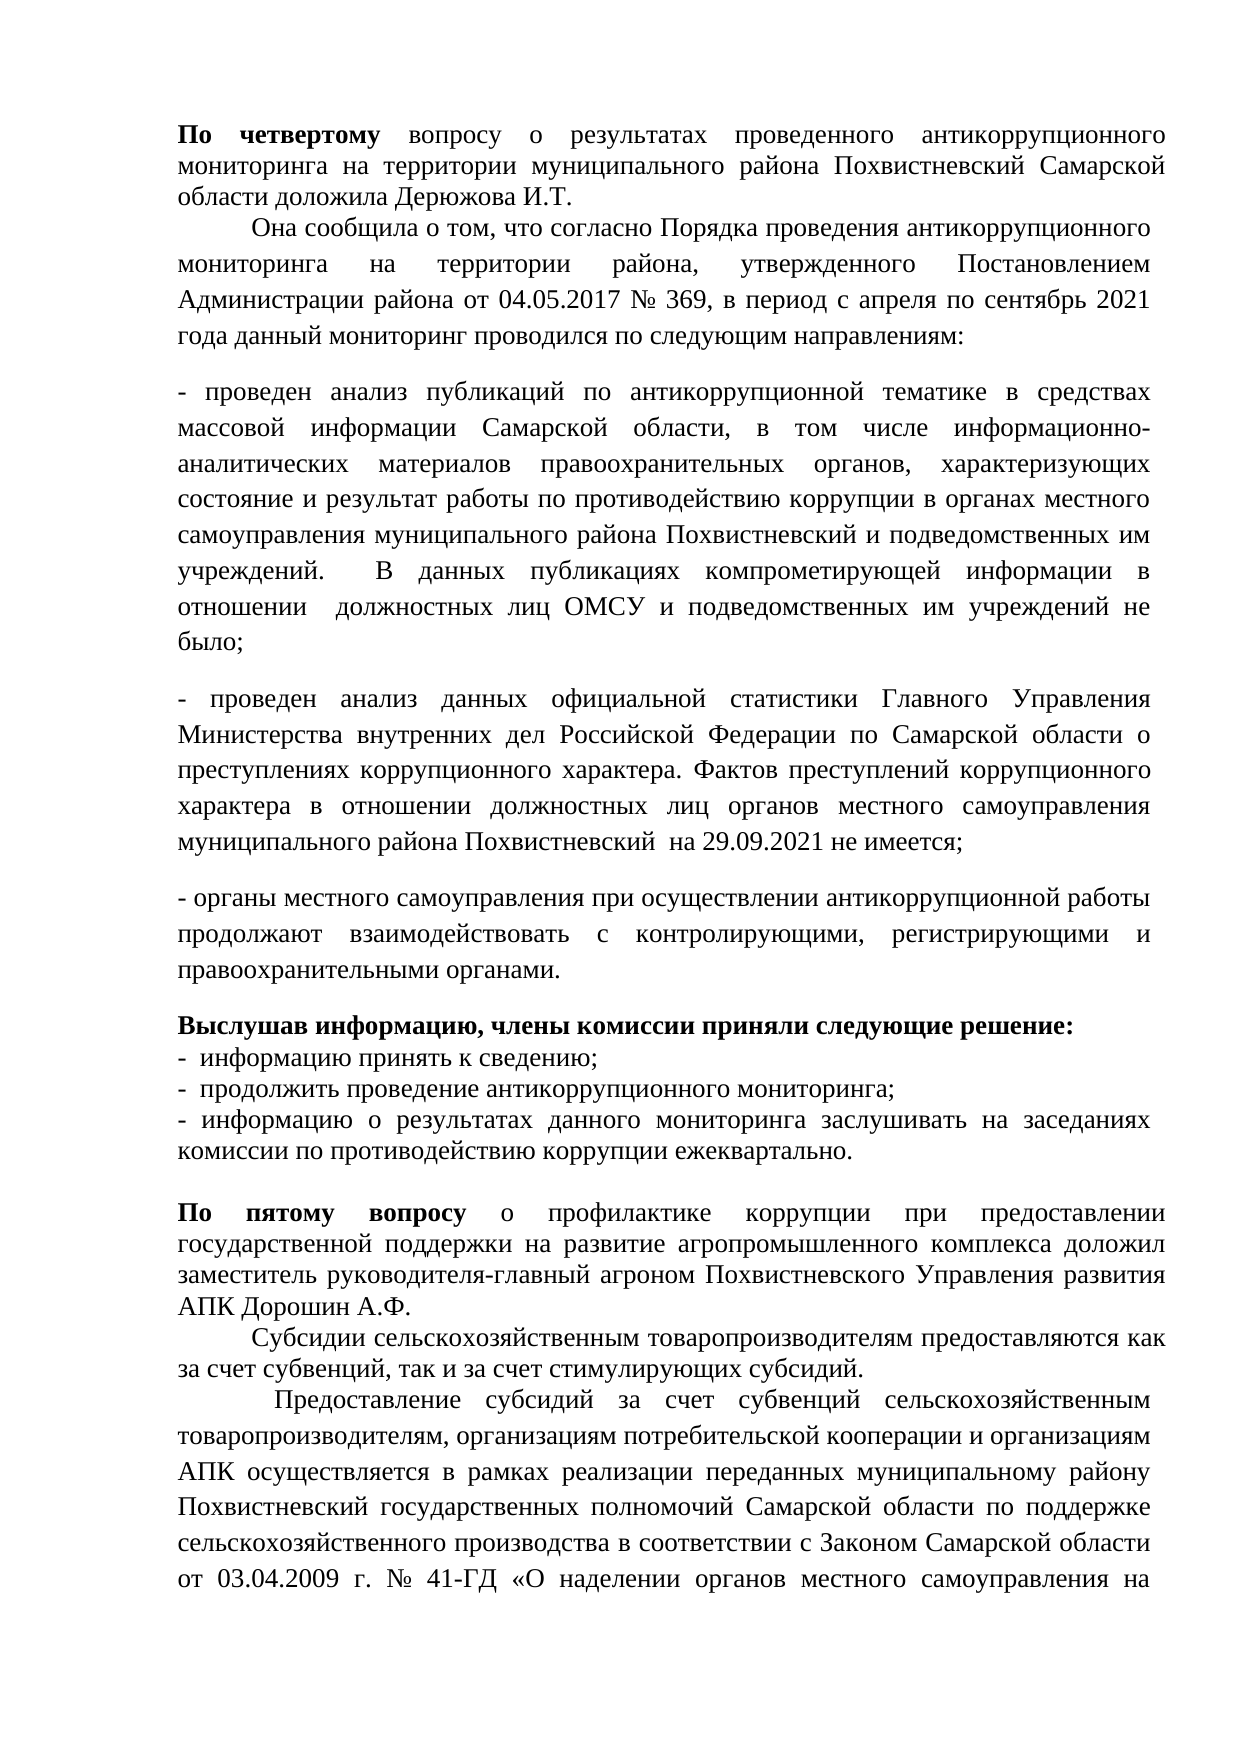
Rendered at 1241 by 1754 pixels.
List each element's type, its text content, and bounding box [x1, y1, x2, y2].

text - информацию о результатах данного мониторинга заслушивать на заседаниях комиссии по противодействию коррупции ежеквартально. [177, 1103, 1152, 1165]
text По четвертому вопросу о результатах проведенного антикоррупционного мониторинга на территории муниципального района Похвистневский Самарской области доложила Дерюжова И.Т. [177, 118, 1167, 212]
text - информацию принять к сведению; [177, 1041, 1152, 1072]
text - продолжить проведение антикоррупционного мониторинга; [177, 1072, 1152, 1103]
text Она сообщила о том, что согласно Порядка проведения антикоррупционного мониторинга на территории района, утвержденного Постановлением Администрации района от 04.05.2017 № 369, в период с апреля по сентябрь 2021 года данный мониторинг проводился по следующим направлениям: [177, 212, 1152, 350]
text Выслушав информацию, члены комиссии приняли следующие решение: [177, 1009, 1152, 1041]
text Субсидии сельскохозяйственным товаропроизводителям предоставляются как за счет субвенций, так и за счет стимулирующих субсидий. [177, 1321, 1167, 1383]
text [177, 1383, 1152, 1593]
text По пятому вопросу о профилактике коррупции при предоставлении государственной поддержки на развитие агропромышленного комплекса доложил заместитель руководителя-главный агроном Похвистневского Управления развития АПК Дорошин А.Ф. [177, 1196, 1167, 1321]
text - проведен анализ публикаций по антикоррупционной тематике в средствах массовой информации Самарской области, в том числе информационно-аналитических материалов правоохранительных органов, характеризующих состояние и результат работы по противодействию коррупции в органах местного самоуправления муниципального района Похвистневский и подведомственных им учреждений. В данных публикациях компрометирующей информации в отношении должностных лиц ОМСУ и подведомственных им учреждений не было; [177, 375, 1152, 657]
text - органы местного самоуправления при осуществлении антикоррупционной работы продолжают взаимодействовать с контролирующими, регистрирующими и правоохранительными органами. [177, 881, 1152, 984]
text - проведен анализ данных официальной статистики Главного Управления Министерства внутренних дел Российской Федерации по Самарской области о преступлениях коррупционного характера. Фактов преступлений коррупционного характера в отношении должностных лиц органов местного самоуправления муниципального района Похвистневский на 29.09.2021 не имеется; [177, 682, 1152, 856]
